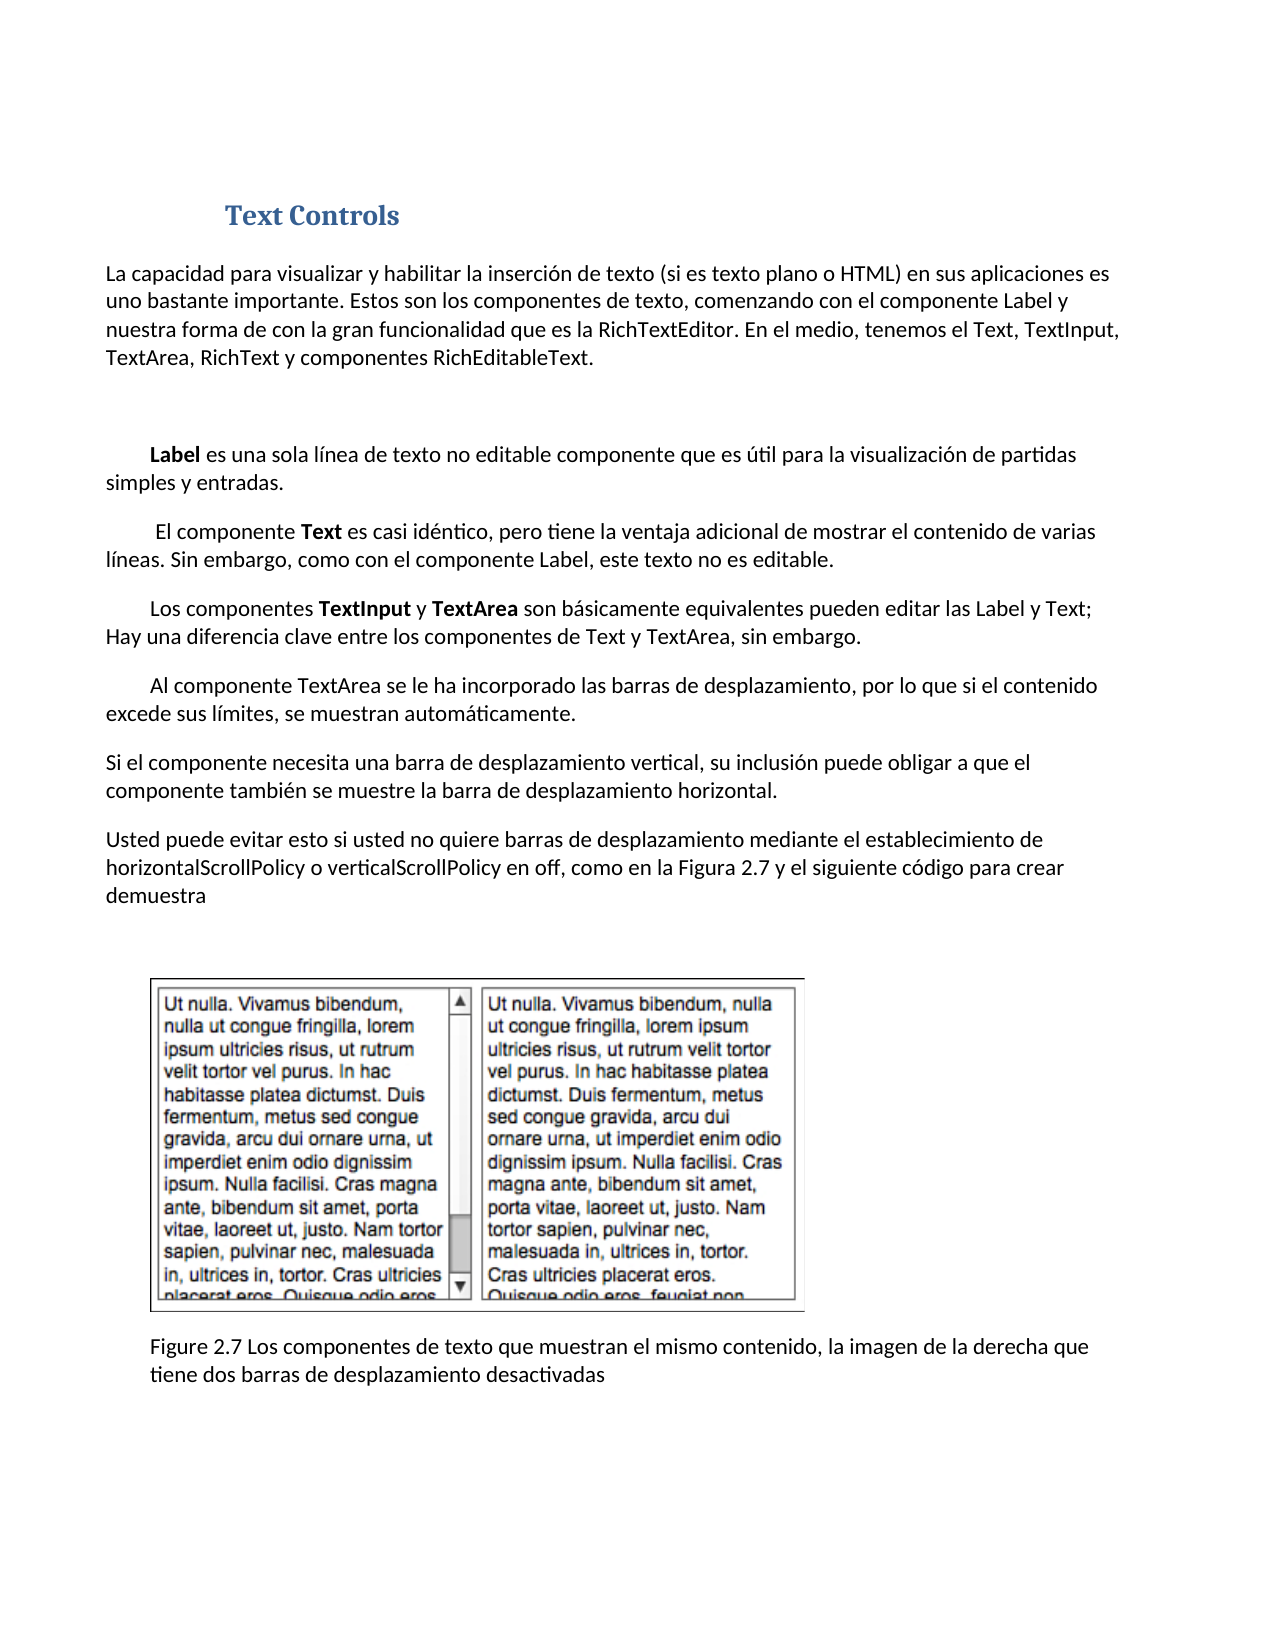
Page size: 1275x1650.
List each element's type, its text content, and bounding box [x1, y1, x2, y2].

text Figure 2.7 Los componentes de texto que muestran el mismo contenido, la imagen de la derecha que tiene dos barras de desplazamiento desactivadas [150, 1332, 1125, 1388]
text El componente Text es casi idéntico, pero tiene la ventaja adicional de mostrar el contenido de varias líneas. Sin embargo, como con el componente Label, este texto no es editable. [106, 517, 1125, 573]
text Usted puede evitar esto si usted no quiere barras de desplazamiento mediante el establecimiento de horizontalScrollPolicy o verticalScrollPolicy en off, como en la Figura 2.7 y el siguiente código para crear demuestra [106, 825, 1125, 909]
text Label es una sola línea de texto no editable componente que es útil para la visualización de partidas simples y entradas. [106, 440, 1125, 496]
text Si el componente necesita una barra de desplazamiento vertical, su inclusión puede obligar a que el componente también se muestre la barra de desplazamiento horizontal. [106, 748, 1125, 804]
text Al componente TextArea se le ha incorporado las barras de desplazamiento, por lo que si el contenido excede sus límites, se muestran automáticamente. [106, 671, 1125, 727]
text Text Controls [150, 199, 1125, 233]
text Los componentes TextInput y TextArea son básicamente equivalentes pueden editar las Label y Text; Hay una diferencia clave entre los componentes de Text y TextArea, sin embargo. [106, 594, 1125, 650]
text La capacidad para visualizar y habilitar la inserción de texto (si es texto plano o HTML) en sus aplicaciones es uno bastante importante. Estos son los componentes de texto, comenzando con el componente Label y nuestra forma de con la gran funcionalidad que es la RichTextEditor. En el medio, tenemos el Text, TextInput, TextArea, RichText y componentes RichEditableText. [106, 259, 1125, 371]
